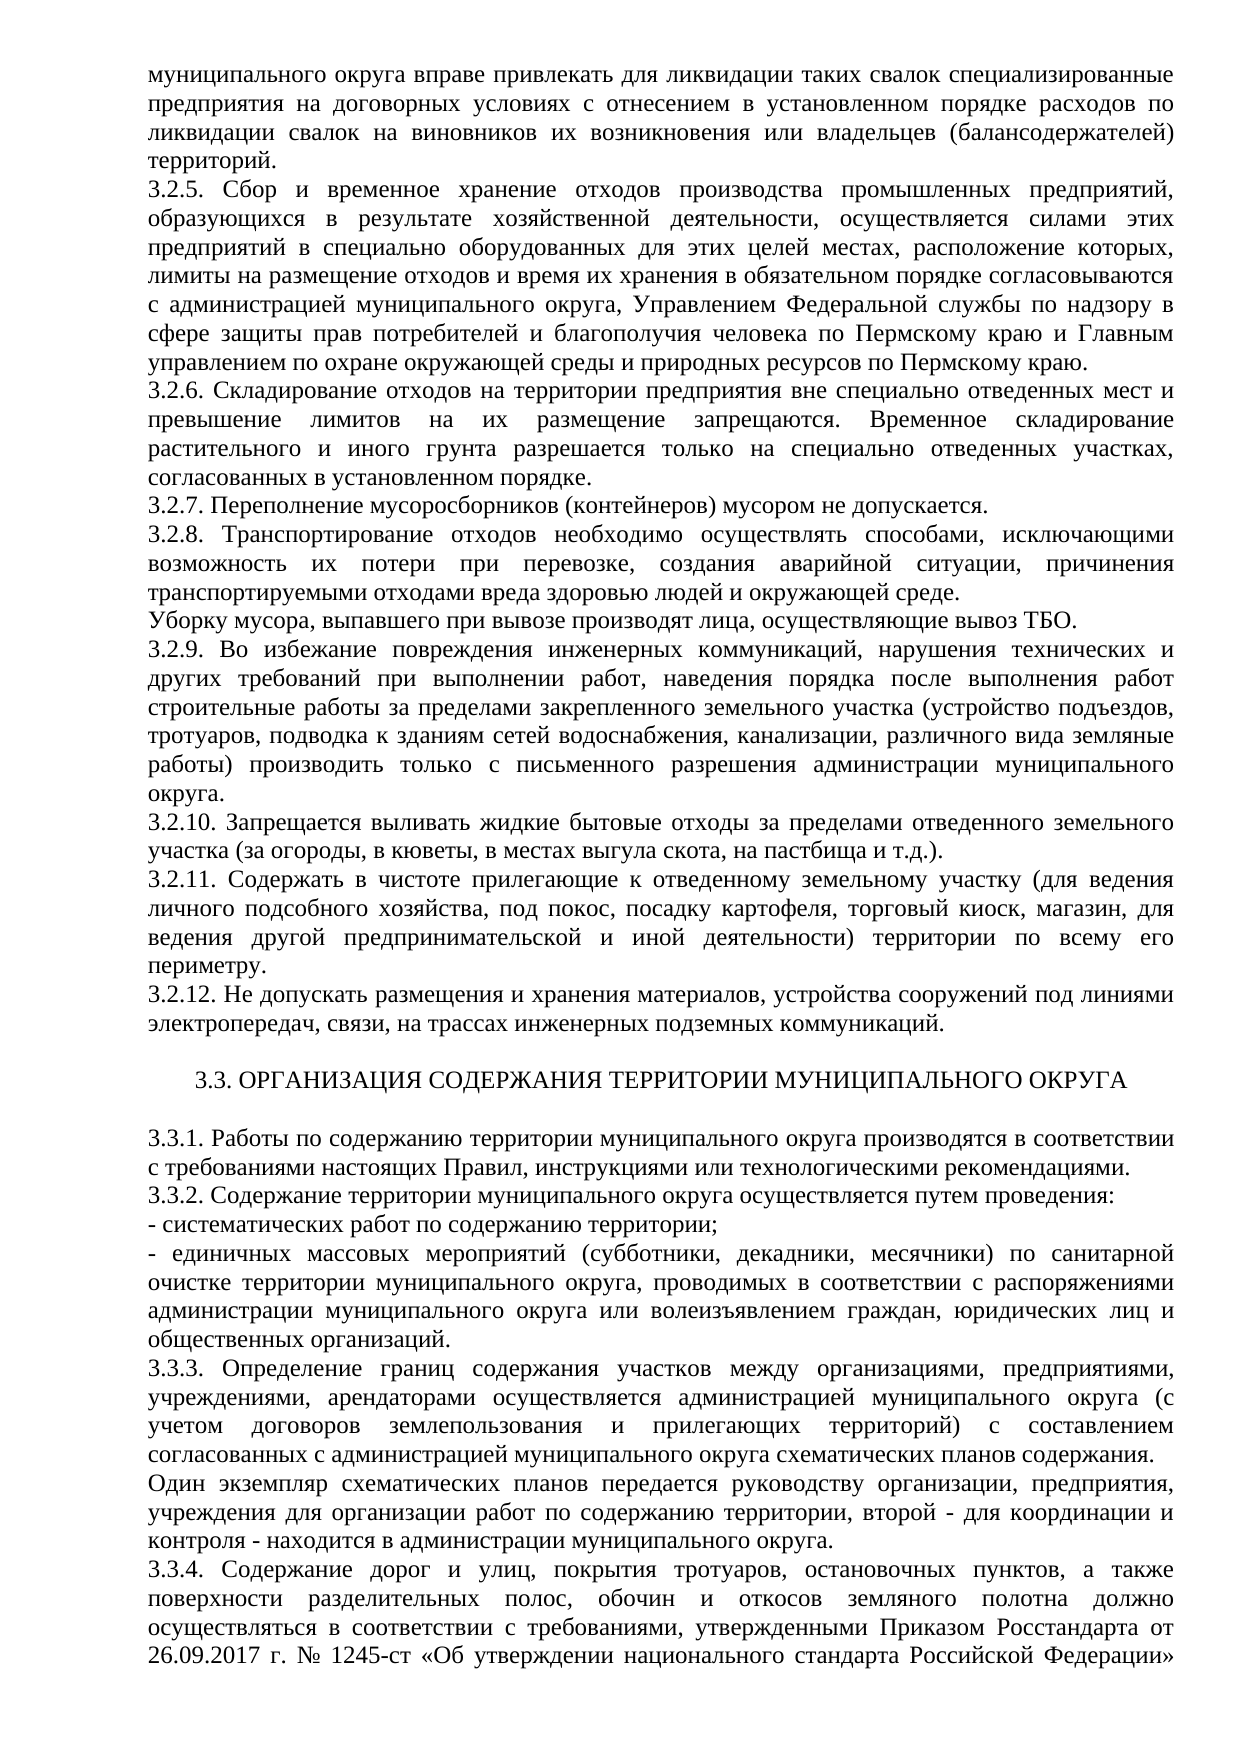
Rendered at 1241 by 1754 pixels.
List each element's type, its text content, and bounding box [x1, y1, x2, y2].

text 3.2.9. Во избежание повреждения инженерных коммуникаций, нарушения технических и других требований при выполнении работ, наведения порядка после выполнения работ строительные работы за пределами закрепленного земельного участка (устройство подъездов, тротуаров, подводка к зданиям сетей водоснабжения, канализации, различного вида земляные работы) производить только с письменного разрешения администрации муниципального округа. [148, 634, 1175, 807]
text 3.2.5. Сбор и временное хранение отходов производства промышленных предприятий, образующихся в результате хозяйственной деятельности, осуществляется силами этих предприятий в специально оборудованных для этих целей местах, расположение которых, лимиты на размещение отходов и время их хранения в обязательном порядке согласовываются с администрацией муниципального округа, Управлением Федеральной службы по надзору в сфере защиты прав потребителей и благополучия человека по Пермскому краю и Главным управлением по охране окружающей среды и природных ресурсов по Пермскому краю. [148, 174, 1175, 375]
text 3.2.6. Складирование отходов на территории предприятия вне специально отведенных мест и превышение лимитов на их размещение запрещаются. Временное складирование растительного и иного грунта разрешается только на специально отведенных участках, согласованных в установленном порядке. [148, 375, 1175, 490]
text 3.2.10. Запрещается выливать жидкие бытовые отходы за пределами отведенного земельного участка (за огороды, в кюветы, в местах выгула скота, на пастбища и т.д.). [148, 807, 1175, 864]
text 3.2.8. Транспортирование отходов необходимо осуществлять способами, исключающими возможность их потери при перевозке, создания аварийной ситуации, причинения транспортируемыми отходами вреда здоровью людей и окружающей среде. [148, 519, 1175, 605]
text 3.2.12. Не допускать размещения и хранения материалов, устройства сооружений под линиями электропередач, связи, на трассах инженерных подземных коммуникаций. [148, 979, 1175, 1037]
text - систематических работ по содержанию территории; [148, 1209, 1175, 1238]
text Уборку мусора, выпавшего при вывозе производят лица, осуществляющие вывоз ТБО. [148, 605, 1175, 634]
text 3.3.3. Определение границ содержания участков между организациями, предприятиями, учреждениями, арендаторами осуществляется администрацией муниципального округа (с учетом договоров землепользования и прилегающих территорий) с составлением согласованных с администрацией муниципального округа схематических планов содержания. [148, 1353, 1175, 1468]
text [148, 59, 1175, 174]
text 3.2.7. Переполнение мусоросборников (контейнеров) мусором не допускается. [148, 490, 1175, 519]
text 3.3.1. Работы по содержанию территории муниципального округа производятся в соответствии с требованиями настоящих Правил, инструкциями или технологическими рекомендациями. [148, 1123, 1175, 1180]
text 3.3. ОРГАНИЗАЦИЯ СОДЕРЖАНИЯ ТЕРРИТОРИИ МУНИЦИПАЛЬНОГО ОКРУГА [148, 1065, 1175, 1094]
text Один экземпляр схематических планов передается руководству организации, предприятия, учреждения для организации работ по содержанию территории, второй - для координации и контроля - находится в администрации муниципального округа. [148, 1468, 1175, 1554]
text 3.2.11. Содержать в чистоте прилегающие к отведенному земельному участку (для ведения личного подсобного хозяйства, под покос, посадку картофеля, торговый киоск, магазин, для ведения другой предпринимательской и иной деятельности) территории по всему его периметру. [148, 864, 1175, 979]
text 3.3.2. Содержание территории муниципального округа осуществляется путем проведения: [148, 1180, 1175, 1209]
text - единичных массовых мероприятий (субботники, декадники, месячники) по санитарной очистке территории муниципального округа, проводимых в соответствии с распоряжениями администрации муниципального округа или волеизъявлением граждан, юридических лиц и общественных организаций. [148, 1238, 1175, 1353]
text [148, 1554, 1175, 1669]
